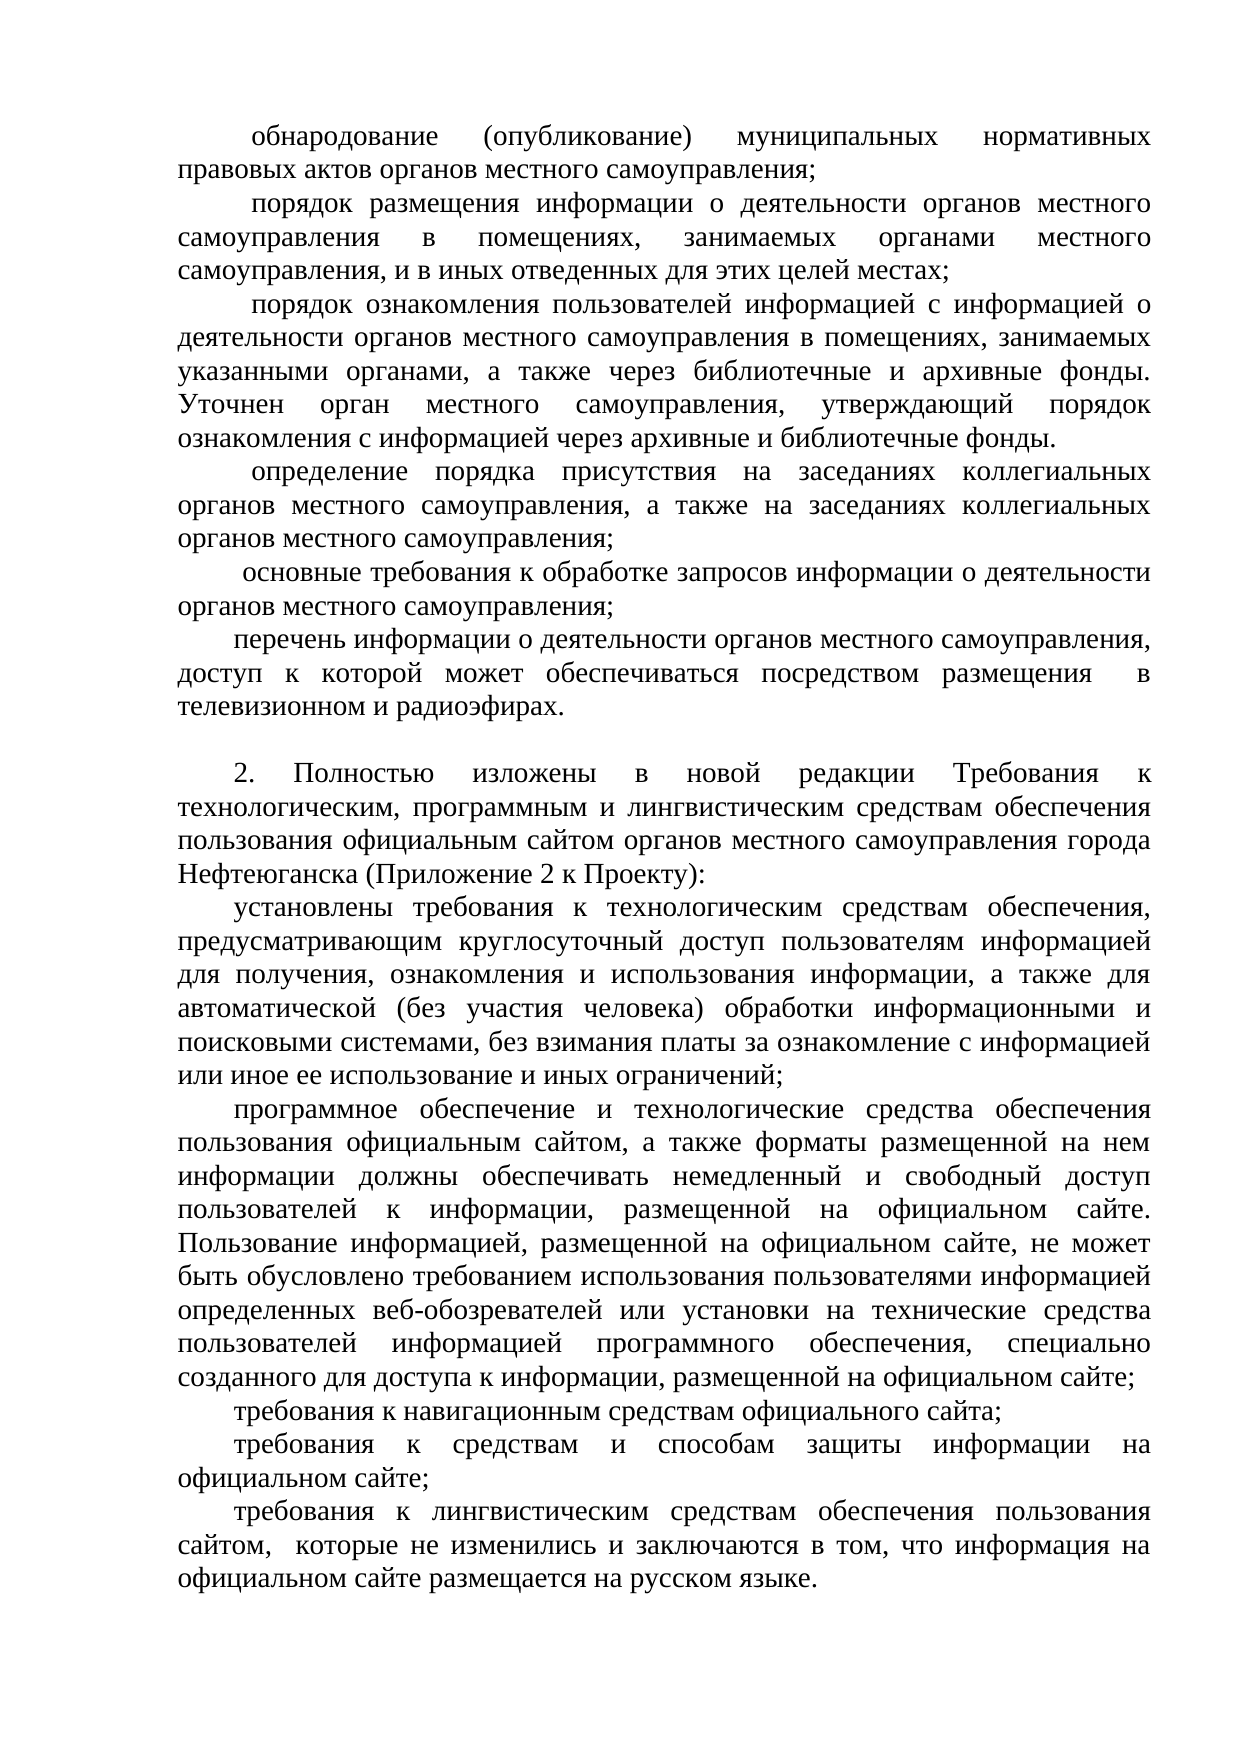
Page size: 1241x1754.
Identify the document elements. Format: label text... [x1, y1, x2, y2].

text определение порядка присутствия на заседаниях коллегиальных органов местного самоуправления, а также на заседаниях коллегиальных органов местного самоуправления; [177, 453, 1152, 554]
text основные требования к обработке запросов информации о деятельности органов местного самоуправления; [177, 554, 1152, 621]
text порядок ознакомления пользователей информацией с информацией о деятельности органов местного самоуправления в помещениях, занимаемых указанными органами, а также через библиотечные и архивные фонды. Уточнен орган местного самоуправления, утверждающий порядок ознакомления с информацией через архивные и библиотечные фонды. [177, 286, 1152, 453]
text установлены требования к технологическим средствам обеспечения, предусматривающим круглосуточный доступ пользователям информацией для получения, ознакомления и использования информации, а также для автоматической (без участия человека) обработки информационными и поисковыми системами, без взимания платы за ознакомление с информацией или иное ее использование и иных ограничений; [177, 889, 1152, 1091]
text требования к навигационным средствам официального сайта; [177, 1393, 1152, 1426]
text обнародование (опубликование) муниципальных нормативных правовых актов органов местного самоуправления; [177, 118, 1152, 185]
text требования к средствам и способам защиты информации на официальном сайте; [177, 1426, 1152, 1493]
text программное обеспечение и технологические средства обеспечения пользования официальным сайтом, а также форматы размещенной на нем информации должны обеспечивать немедленный и свободный доступ пользователей к информации, размещенной на официальном сайте. Пользование информацией, размещенной на официальном сайте, не может быть обусловлено требованием использования пользователями информацией определенных веб-обозревателей или установки на технические средства пользователей информацией программного обеспечения, специально созданного для доступа к информации, размещенной на официальном сайте; [177, 1091, 1152, 1393]
text требования к лингвистическим средствам обеспечения пользования сайтом, которые не изменились и заключаются в том, что информация на официальном сайте размещается на русском языке. [177, 1493, 1152, 1594]
text 2. Полностью изложены в новой редакции Требования к технологическим, программным и лингвистическим средствам обеспечения пользования официальным сайтом органов местного самоуправления города Нефтеюганска (Приложение 2 к Проекту): [177, 755, 1152, 889]
text порядок размещения информации о деятельности органов местного самоуправления в помещениях, занимаемых органами местного самоуправления, и в иных отведенных для этих целей местах; [177, 185, 1152, 286]
text перечень информации о деятельности органов местного самоуправления, доступ к которой может обеспечиваться посредством размещения в телевизионном и радиоэфирах. [177, 621, 1152, 722]
